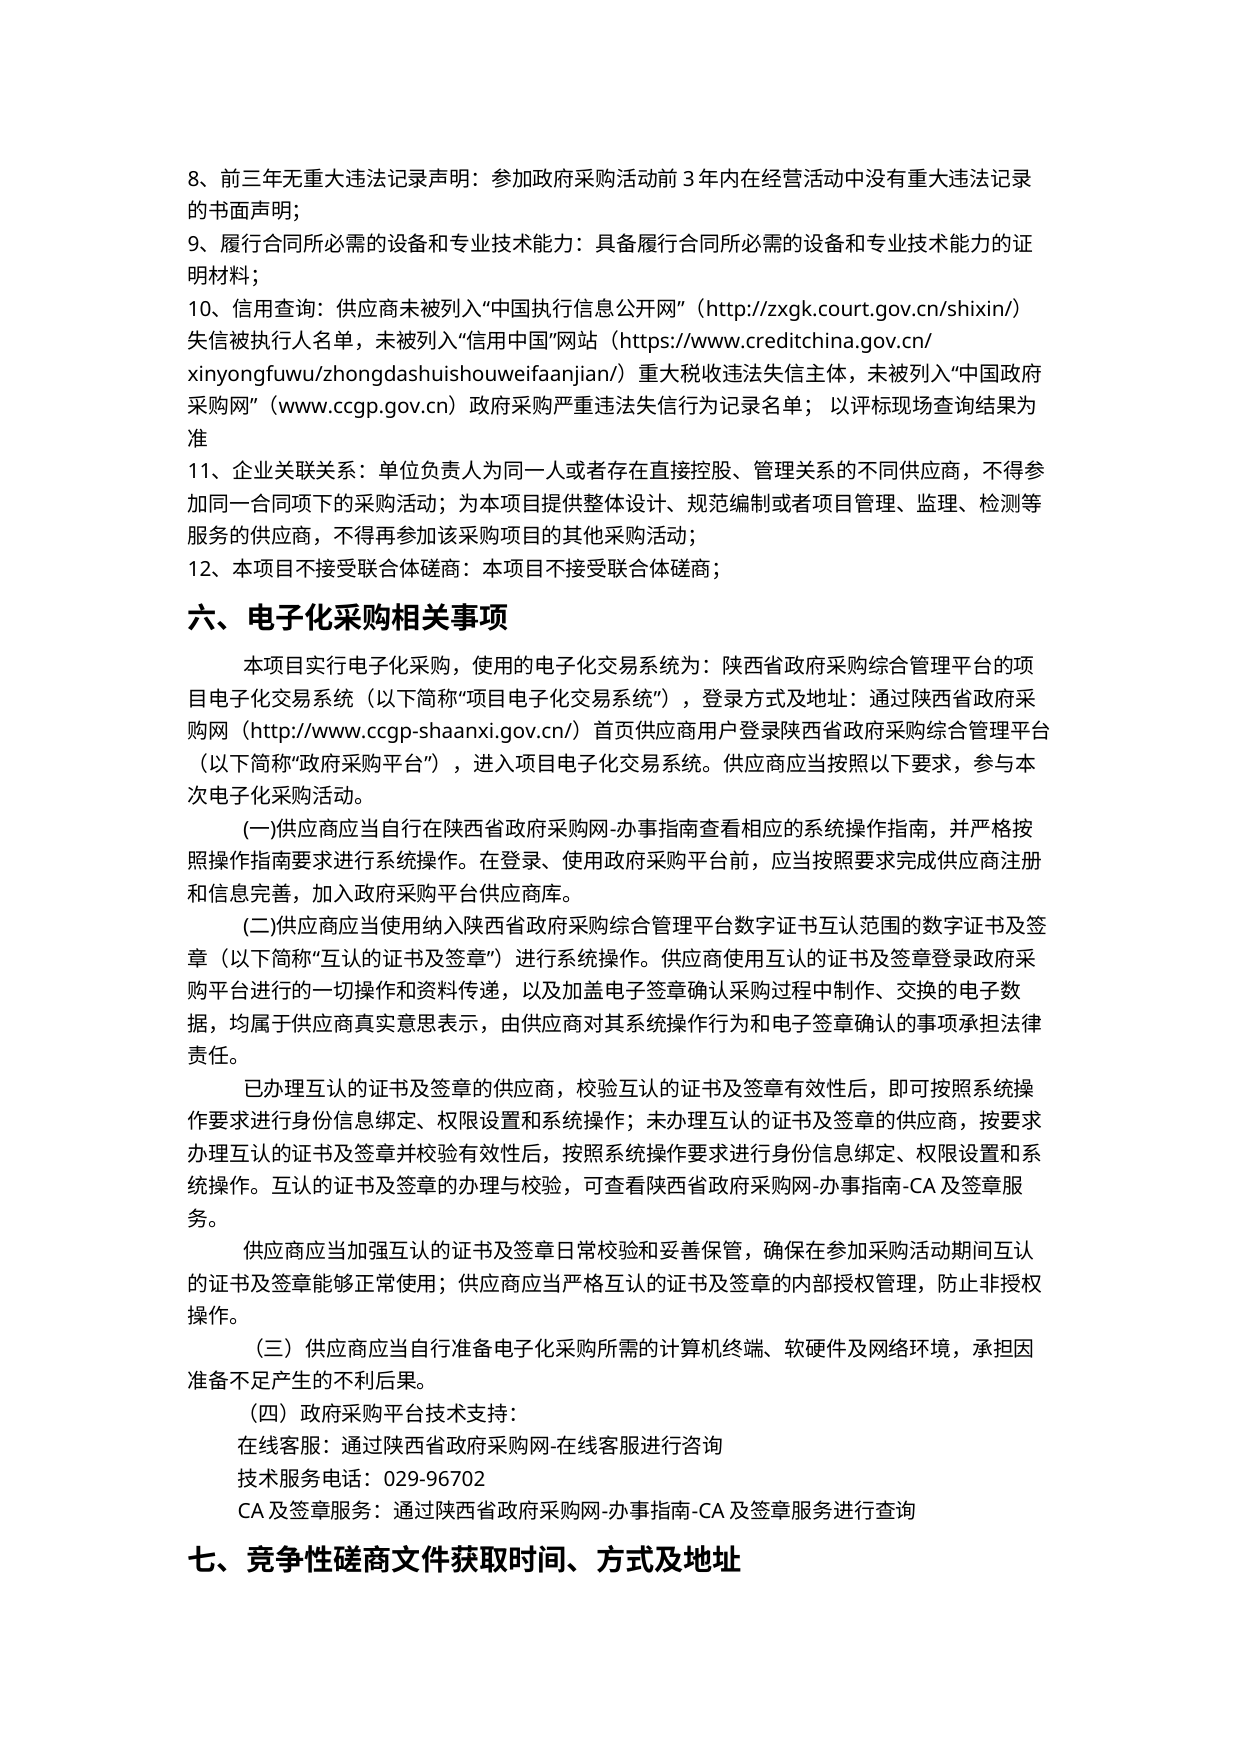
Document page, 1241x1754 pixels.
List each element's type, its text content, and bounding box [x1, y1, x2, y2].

text 8、前三年无重大违法记录声明：参加政府采购活动前3年内在经营活动中没有重大违法记录的书面声明； [187, 162, 1053, 227]
text 技术服务电话：029-96702 [187, 1462, 1053, 1494]
text CA及签章服务：通过陕西省政府采购网-办事指南-CA及签章服务进行查询 [187, 1494, 1053, 1527]
text 七、竞争性磋商文件获取时间、方式及地址 [187, 1527, 1053, 1592]
text (二)供应商应当使用纳入陕西省政府采购综合管理平台数字证书互认范围的数字证书及签章（以下简称“互认的证书及签章”）进行系统操作。供应商使用互认的证书及签章登录政府采购平台进行的一切操作和资料传递，以及加盖电子签章确认采购过程中制作、交换的电子数据，均属于供应商真实意思表示，由供应商对其系统操作行为和电子签章确认的事项承担法律责任。 [187, 909, 1053, 1072]
text 12、本项目不接受联合体磋商：本项目不接受联合体磋商； [187, 552, 1053, 584]
text 已办理互认的证书及签章的供应商，校验互认的证书及签章有效性后，即可按照系统操作要求进行身份信息绑定、权限设置和系统操作；未办理互认的证书及签章的供应商，按要求办理互认的证书及签章并校验有效性后，按照系统操作要求进行身份信息绑定、权限设置和系统操作。互认的证书及签章的办理与校验，可查看陕西省政府采购网-办事指南-CA及签章服务。 [187, 1072, 1053, 1234]
text 10、信用查询：供应商未被列入“中国执行信息公开网”（http://zxgk.court.gov.cn/shixin/）失信被执行人名单，未被列入“信用中国”网站（https://www.creditchina.gov.cn/xinyongfuwu/zhongdashuishouweifaanjian/）重大税收违法失信主体，未被列入“中国政府采购网”（www.ccgp.gov.cn）政府采购严重违法失信行为记录名单； 以评标现场查询结果为准 [187, 292, 1053, 454]
text 11、企业关联关系：单位负责人为同一人或者存在直接控股、管理关系的不同供应商，不得参加同一合同项下的采购活动；为本项目提供整体设计、规范编制或者项目管理、监理、检测等服务的供应商，不得再参加该采购项目的其他采购活动； [187, 454, 1053, 552]
text 供应商应当加强互认的证书及签章日常校验和妥善保管，确保在参加采购活动期间互认的证书及签章能够正常使用；供应商应当严格互认的证书及签章的内部授权管理，防止非授权操作。 [187, 1234, 1053, 1332]
text (一)供应商应当自行在陕西省政府采购网-办事指南查看相应的系统操作指南，并严格按照操作指南要求进行系统操作。在登录、使用政府采购平台前，应当按照要求完成供应商注册和信息完善，加入政府采购平台供应商库。 [187, 812, 1053, 909]
text 六、电子化采购相关事项 [187, 584, 1053, 649]
text 在线客服：通过陕西省政府采购网-在线客服进行咨询 [187, 1429, 1053, 1462]
text （三）供应商应当自行准备电子化采购所需的计算机终端、软硬件及网络环境，承担因准备不足产生的不利后果。 [187, 1332, 1053, 1397]
text （四）政府采购平台技术支持： [187, 1397, 1053, 1429]
text 本项目实行电子化采购，使用的电子化交易系统为：陕西省政府采购综合管理平台的项目电子化交易系统（以下简称“项目电子化交易系统”），登录方式及地址：通过陕西省政府采购网（http://www.ccgp-shaanxi.gov.cn/）首页供应商用户登录陕西省政府采购综合管理平台（以下简称“政府采购平台”），进入项目电子化交易系统。供应商应当按照以下要求，参与本次电子化采购活动。 [187, 649, 1053, 812]
text 9、履行合同所必需的设备和专业技术能力：具备履行合同所必需的设备和专业技术能力的证明材料； [187, 227, 1053, 292]
